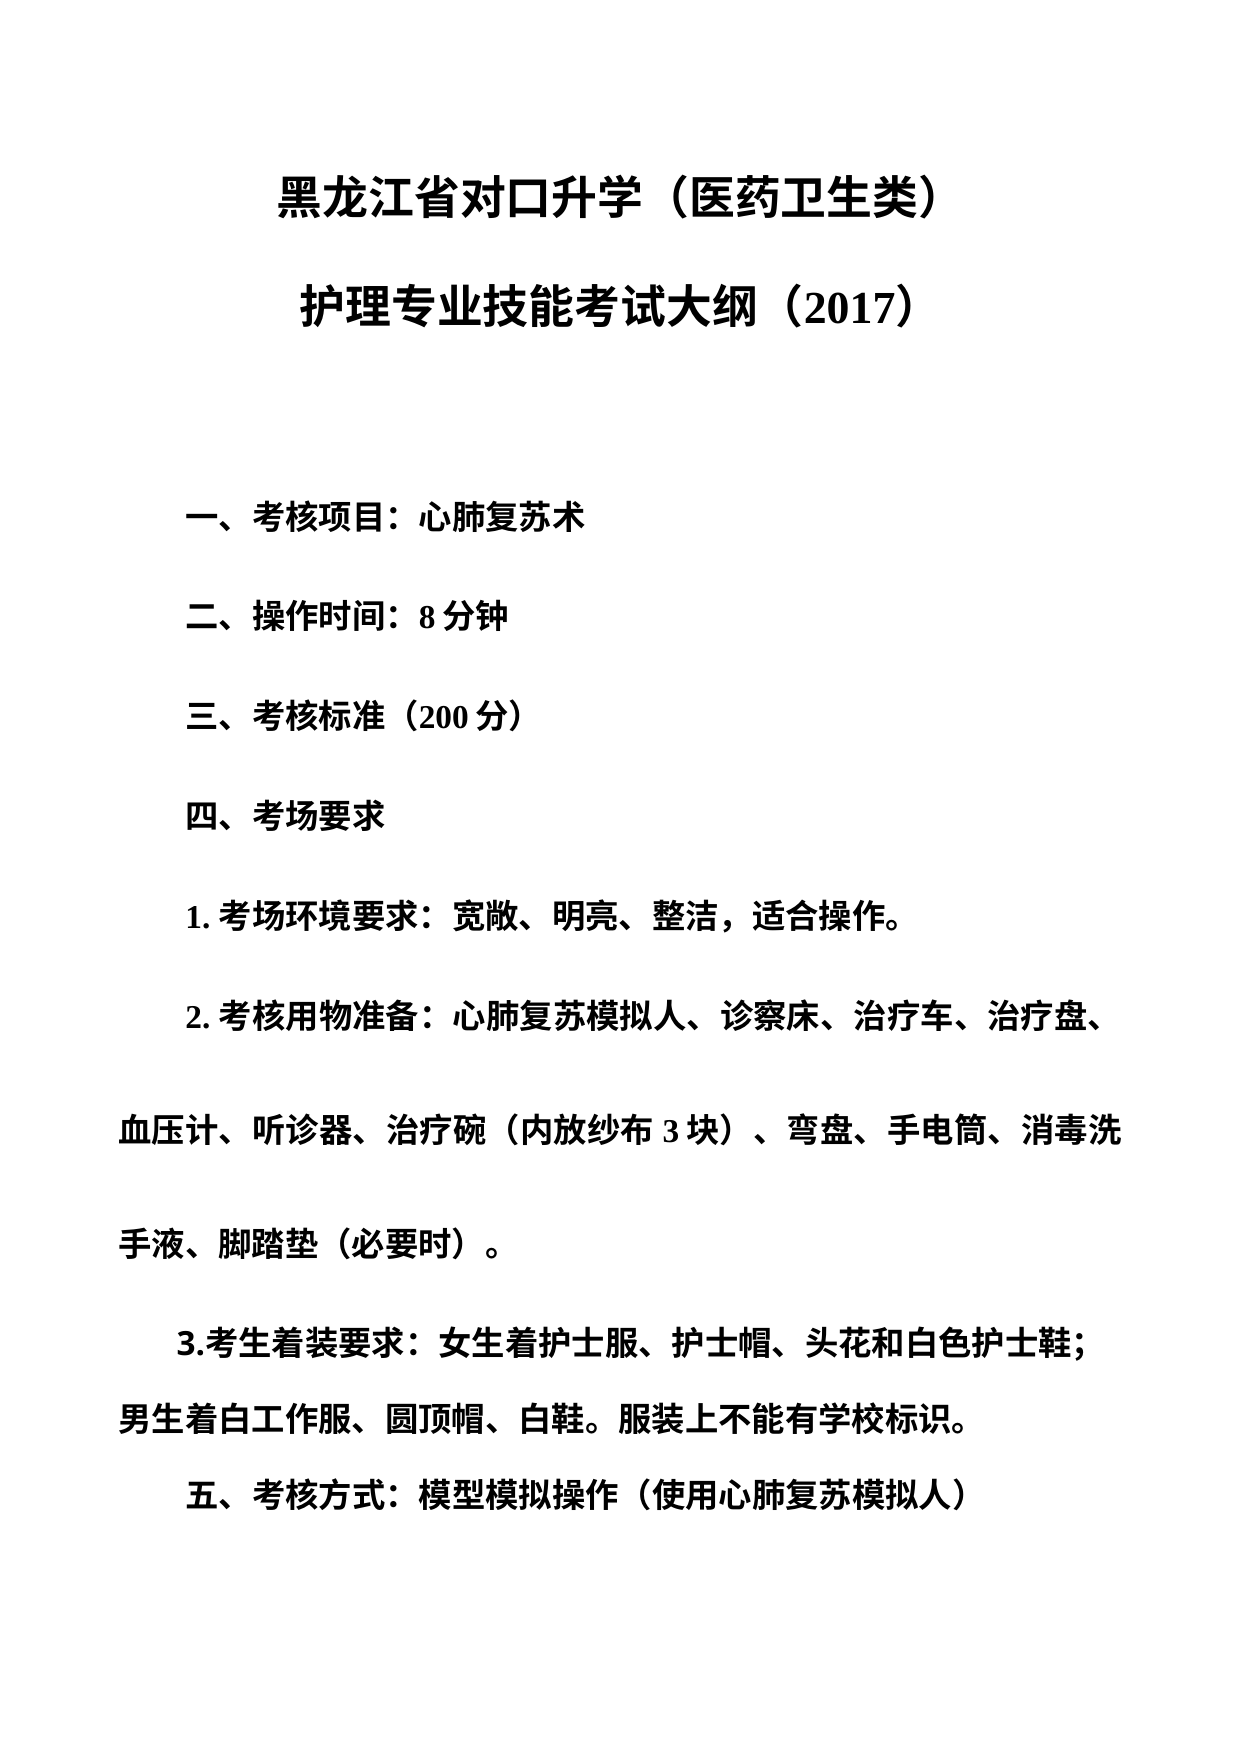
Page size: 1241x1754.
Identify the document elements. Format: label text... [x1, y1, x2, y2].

text 3.考生着装要求：女生着护士服、护士帽、头花和白色护士鞋；男生着白工作服、圆顶帽、白鞋。服装上不能有学校标识。 [118, 1303, 1122, 1455]
text 二、操作时间：8分钟 [118, 577, 1122, 652]
text 三、考核标准（200分） [118, 676, 1122, 752]
text 一、考核项目：心肺复苏术 [118, 477, 1122, 552]
text 五、考核方式：模型模拟操作（使用心肺复苏模拟人） [118, 1455, 1122, 1531]
text 四、考场要求 [118, 776, 1122, 852]
text 2. 考核用物准备：心肺复苏模拟人、诊察床、治疗车、治疗盘、血压计、听诊器、治疗碗（内放纱布3块）、弯盘、手电筒、消毒洗手液、脚踏垫（必要时）。 [118, 976, 1122, 1279]
text 1. 考场环境要求：宽敞、明亮、整洁，适合操作。 [118, 876, 1122, 952]
text 护理专业技能考试大纲（2017） [118, 266, 1122, 341]
text 黑龙江省对口升学（医药卫生类） [118, 157, 1122, 232]
